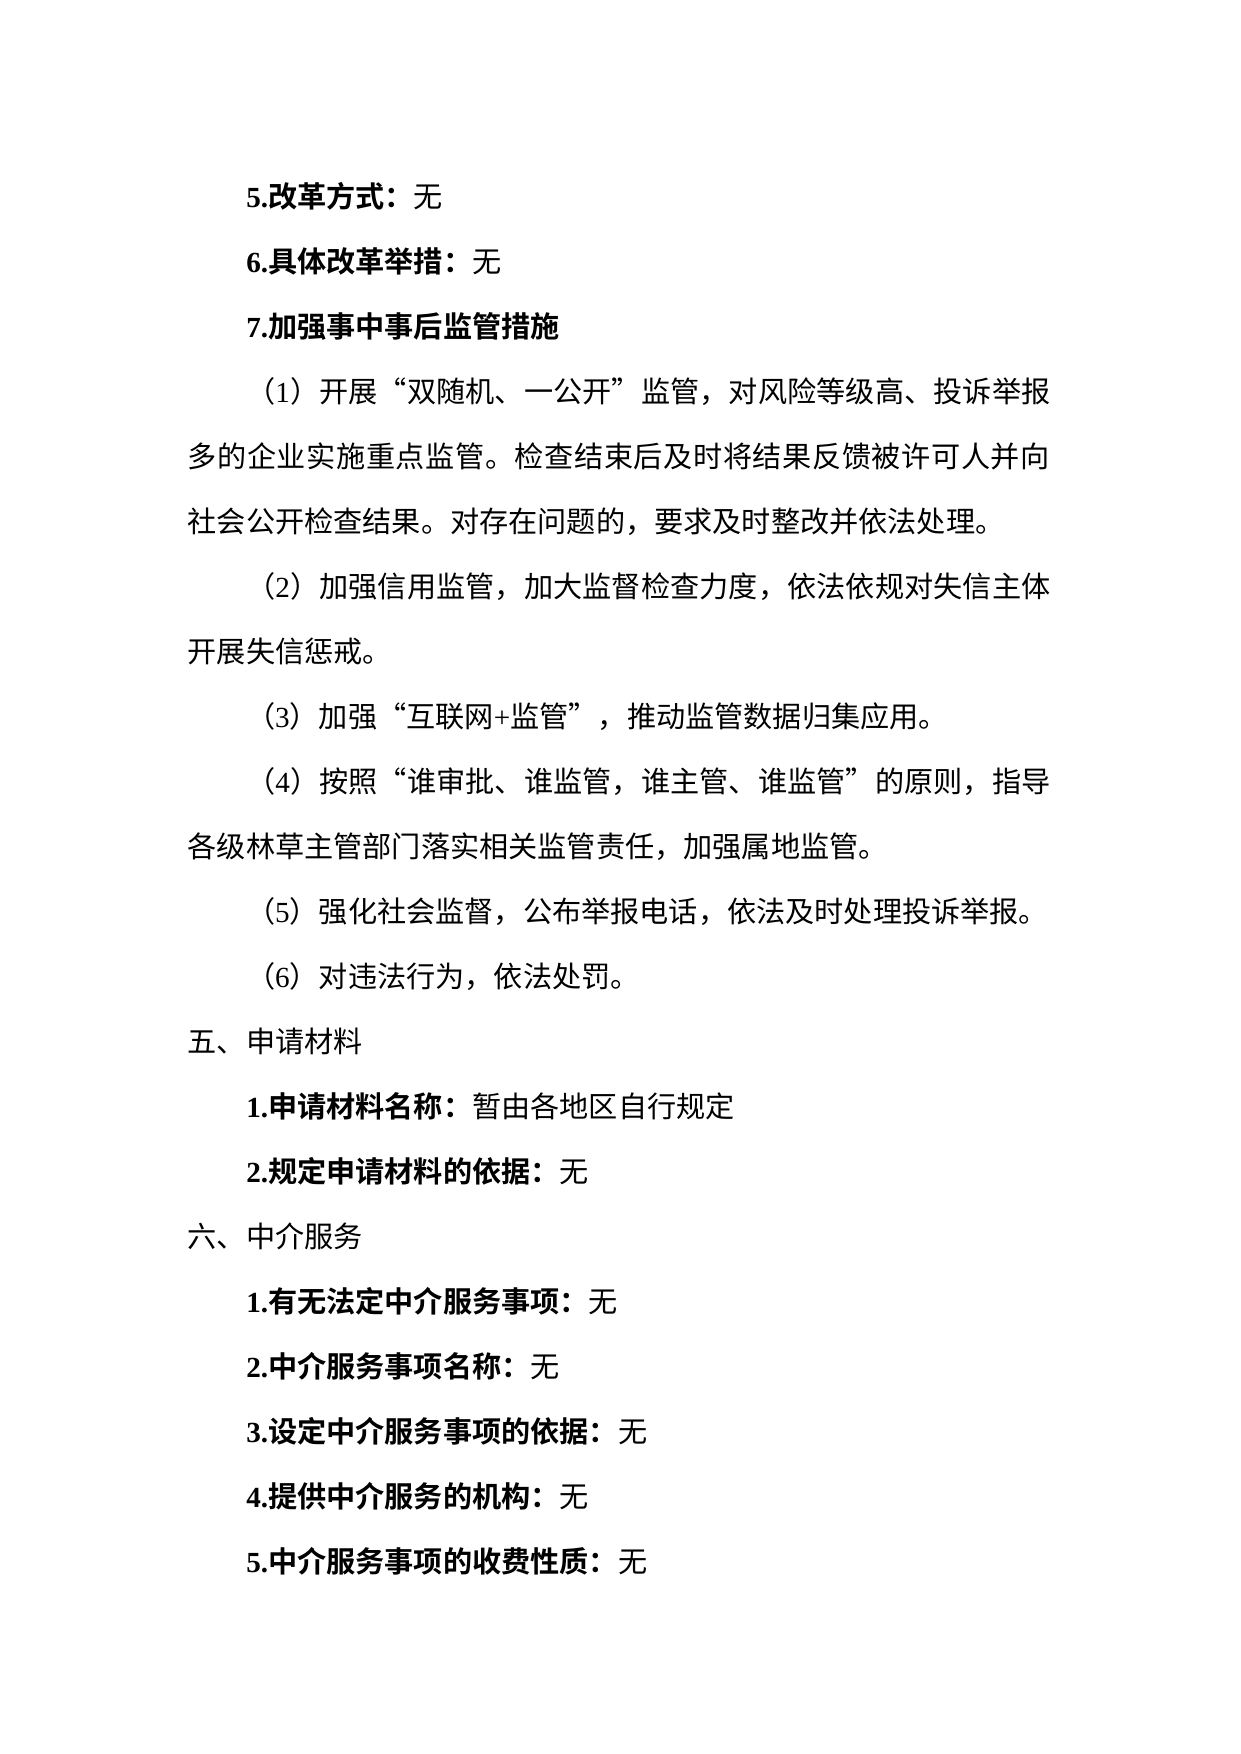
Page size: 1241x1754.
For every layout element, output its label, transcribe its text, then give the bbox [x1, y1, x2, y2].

list 中介服务 [187, 1202, 1053, 1267]
text 2.规定申请材料的依据：无 [187, 1137, 1053, 1202]
text 6.具体改革举措：无 [187, 227, 1053, 292]
text 4.提供中介服务的机构：无 [187, 1462, 1053, 1527]
text （4）按照“谁审批、谁监管，谁主管、谁监管”的原则，指导各级林草主管部门落实相关监管责任，加强属地监管。 [187, 747, 1053, 877]
text （6）对违法行为，依法处罚。 [187, 942, 1053, 1007]
text 1.申请材料名称：暂由各地区自行规定 [187, 1072, 1053, 1137]
text （5）强化社会监督，公布举报电话，依法及时处理投诉举报。 [187, 877, 1053, 942]
text 5.改革方式：无 [187, 162, 1053, 227]
text 7.加强事中事后监管措施 [187, 292, 1053, 357]
text （1）开展“双随机、一公开”监管，对风险等级高、投诉举报多的企业实施重点监管。检查结束后及时将结果反馈被许可人并向社会公开检查结果。对存在问题的，要求及时整改并依法处理。 [187, 357, 1053, 552]
text 3.设定中介服务事项的依据：无 [187, 1397, 1053, 1462]
text （3）加强“互联网+监管”，推动监管数据归集应用。 [187, 682, 1053, 747]
text 5.中介服务事项的收费性质：无 [187, 1527, 1053, 1592]
list 申请材料 [187, 1007, 1053, 1072]
text 2.中介服务事项名称：无 [187, 1332, 1053, 1397]
text （2）加强信用监管，加大监督检查力度，依法依规对失信主体开展失信惩戒。 [187, 552, 1053, 682]
text 1.有无法定中介服务事项：无 [187, 1267, 1053, 1332]
